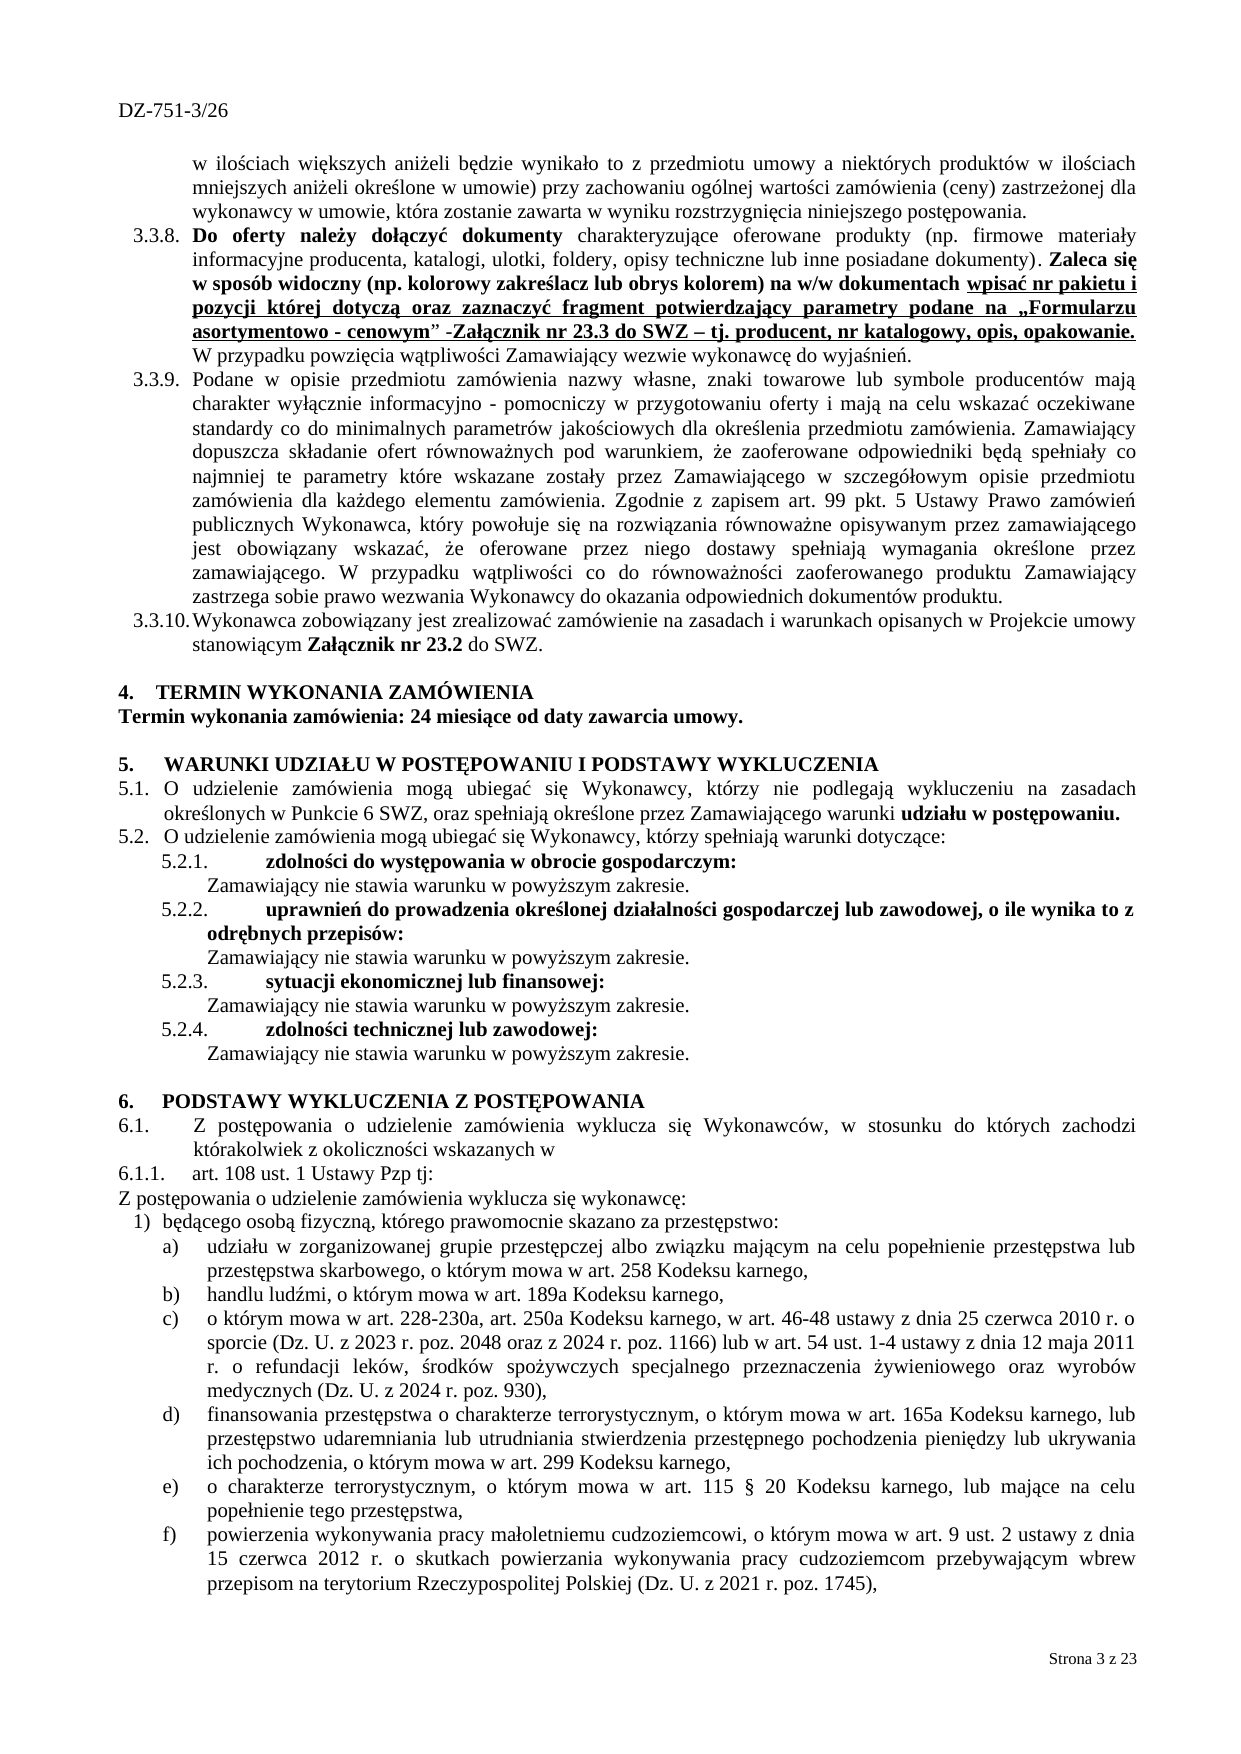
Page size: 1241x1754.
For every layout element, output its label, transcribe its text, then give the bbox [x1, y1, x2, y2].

list uprawnień do prowadzenia określonej działalności gospodarczej lub zawodowej, o ile wynika to z odrębnych przepisów: [161, 897, 1135, 945]
list Wykonawca zobowiązany jest zrealizować zamówienie na zasadach i warunkach opisanych w Projekcie umowy stanowiącym Załącznik nr 23.2 do SWZ. [133, 608, 1137, 656]
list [133, 151, 1137, 223]
text b) handlu ludźmi, o którym mowa w art. 189a Kodeksu karnego, [162, 1282, 1137, 1306]
text e) o charakterze terrorystycznym, o którym mowa w art. 115 § 20 Kodeksu karnego, lub mające na celu popełnienie tego przestępstwa, [162, 1474, 1137, 1522]
list O udzielenie zamówienia mogą ubiegać się Wykonawcy, którzy spełniają warunki dotyczące: [118, 824, 1137, 848]
text Zamawiający nie stawia warunku w powyższym zakresie. [207, 873, 1135, 897]
text 5. WARUNKI UDZIAŁU W POSTĘPOWANIU I PODSTAWY WYKLUCZENIA [118, 752, 1137, 776]
text Termin wykonania zamówienia: 24 miesiące od daty zawarcia umowy. [118, 704, 1137, 728]
list będącego osobą fizyczną, którego prawomocnie skazano za przestępstwo: [133, 1209, 1137, 1233]
list zdolności technicznej lub zawodowej: [161, 1017, 1135, 1041]
text d) finansowania przestępstwa o charakterze terrorystycznym, o którym mowa w art. 165a Kodeksu karnego, lub przestępstwo udaremniania lub utrudniania stwierdzenia przestępnego pochodzenia pieniędzy lub ukrywania ich pochodzenia, o którym mowa w art. 299 Kodeksu karnego, [162, 1402, 1137, 1474]
list PODSTAWY WYKLUCZENIA Z POSTĘPOWANIA [118, 1089, 1122, 1113]
list sytuacji ekonomicznej lub finansowej: [161, 969, 1135, 993]
text Z postępowania o udzielenie zamówienia wyklucza się wykonawcę: [118, 1185, 1137, 1209]
list TERMIN WYKONANIA ZAMÓWIENIA [118, 680, 1137, 704]
text c) o którym mowa w art. 228-230a, art. 250a Kodeksu karnego, w art. 46-48 ustawy z dnia 25 czerwca 2010 r. o sporcie (Dz. U. z 2023 r. poz. 2048 oraz z 2024 r. poz. 1166) lub w art. 54 ust. 1-4 ustawy z dnia 12 maja 2011 r. o refundacji leków, środków spożywczych specjalnego przeznaczenia żywieniowego oraz wyrobów medycznych (Dz. U. z 2024 r. poz. 930), [162, 1306, 1137, 1402]
text a) udziału w zorganizowanej grupie przestępczej albo związku mającym na celu popełnienie przestępstwa lub przestępstwa skarbowego, o którym mowa w art. 258 Kodeksu karnego, [162, 1233, 1137, 1282]
list Podane w opisie przedmiotu zamówienia nazwy własne, znaki towarowe lub symbole producentów mają charakter wyłącznie informacyjno - pomocniczy w przygotowaniu oferty i mają na celu wskazać oczekiwane standardy co do minimalnych parametrów jakościowych dla określenia przedmiotu zamówienia. Zamawiający dopuszcza składanie ofert równoważnych pod warunkiem, że zaoferowane odpowiedniki będą spełniały co najmniej te parametry które wskazane zostały przez Zamawiającego w szczegółowym opisie przedmiotu zamówienia dla każdego elementu zamówienia. Zgodnie z zapisem art. 99 pkt. 5 Ustawy Prawo zamówień publicznych Wykonawca, który powołuje się na rozwiązania równoważne opisywanym przez zamawiającego jest obowiązany wskazać, że oferowane przez niego dostawy spełniają wymagania określone przez zamawiającego. W przypadku wątpliwości co do równoważności zaoferowanego produktu Zamawiający zastrzega sobie prawo wezwania Wykonawcy do okazania odpowiednich dokumentów produktu. [133, 367, 1137, 608]
list Z postępowania o udzielenie zamówienia wyklucza się Wykonawców, w stosunku do których zachodzi którakolwiek z okoliczności wskazanych w [118, 1113, 1137, 1161]
list O udzielenie zamówienia mogą ubiegać się Wykonawcy, którzy nie podlegają wykluczeniu na zasadach określonych w Punkcie 6 SWZ, oraz spełniają określone przez Zamawiającego warunki udziału w postępowaniu. [118, 776, 1137, 824]
list Do oferty należy dołączyć dokumenty charakteryzujące oferowane produkty (np. firmowe materiały informacyjne producenta, katalogi, ulotki, foldery, opisy techniczne lub inne posiadane dokumenty). Zaleca się w sposób widoczny (np. kolorowy zakreślacz lub obrys kolorem) na w/w dokumentach wpisać nr pakietu i pozycji której dotyczą oraz zaznaczyć fragment potwierdzający parametry podane na „Formularzu asortymentowo - cenowym” -Załącznik nr 23.3 do SWZ – tj. producent, nr katalogowy, opis, opakowanie. W przypadku powzięcia wątpliwości Zamawiający wezwie wykonawcę do wyjaśnień. [133, 223, 1137, 367]
list zdolności do występowania w obrocie gospodarczym: [161, 848, 1135, 873]
text Zamawiający nie stawia warunku w powyższym zakresie. [207, 1041, 1135, 1065]
list art. 108 ust. 1 Ustawy Pzp tj: [118, 1161, 1137, 1185]
text f) powierzenia wykonywania pracy małoletniemu cudzoziemcowi, o którym mowa w art. 9 ust. 2 ustawy z dnia 15 czerwca 2012 r. o skutkach powierzania wykonywania pracy cudzoziemcom przebywającym wbrew przepisom na terytorium Rzeczypospolitej Polskiej (Dz. U. z 2021 r. poz. 1745), [162, 1522, 1137, 1594]
text Zamawiający nie stawia warunku w powyższym zakresie. [207, 993, 1135, 1017]
text Zamawiający nie stawia warunku w powyższym zakresie. [207, 945, 1135, 969]
